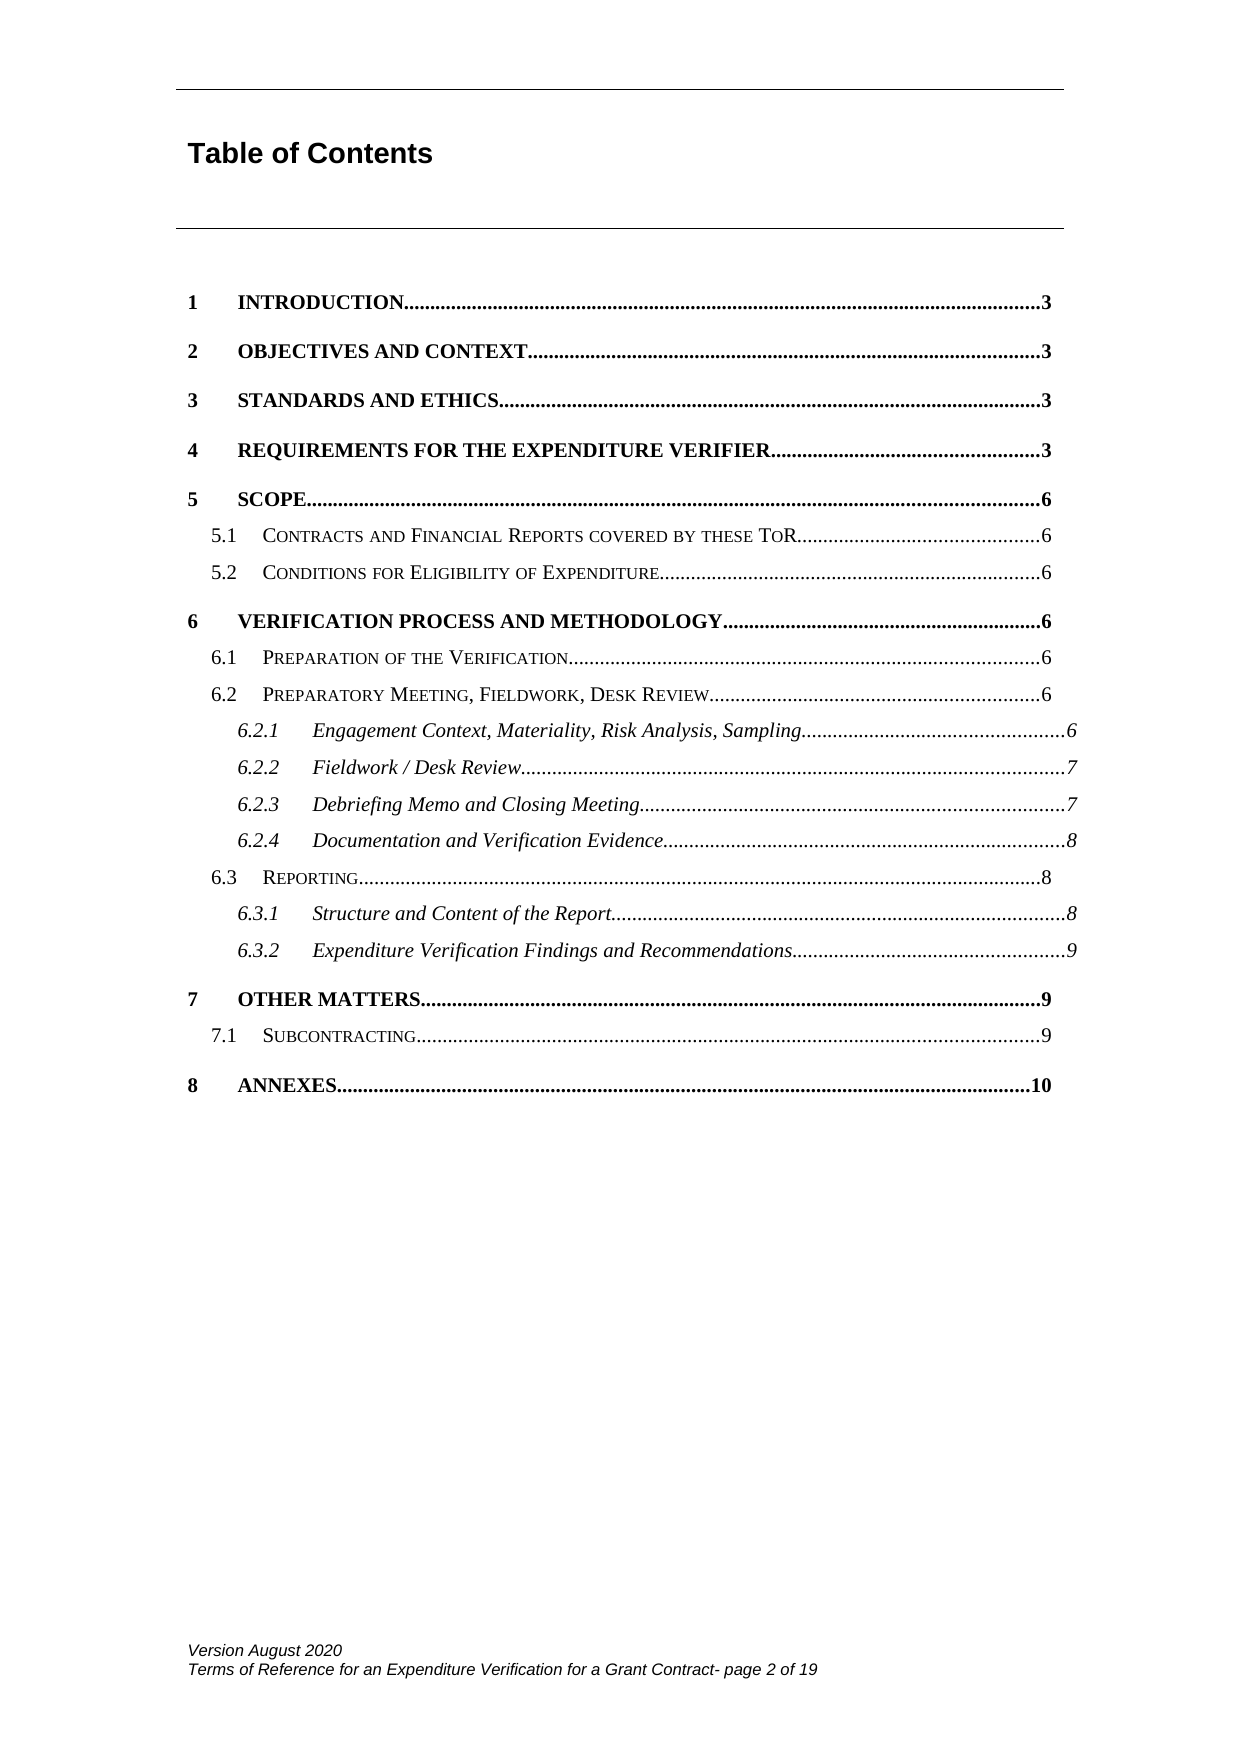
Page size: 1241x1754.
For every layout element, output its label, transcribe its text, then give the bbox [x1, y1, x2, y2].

table_header Table of Contents [176, 90, 1064, 228]
